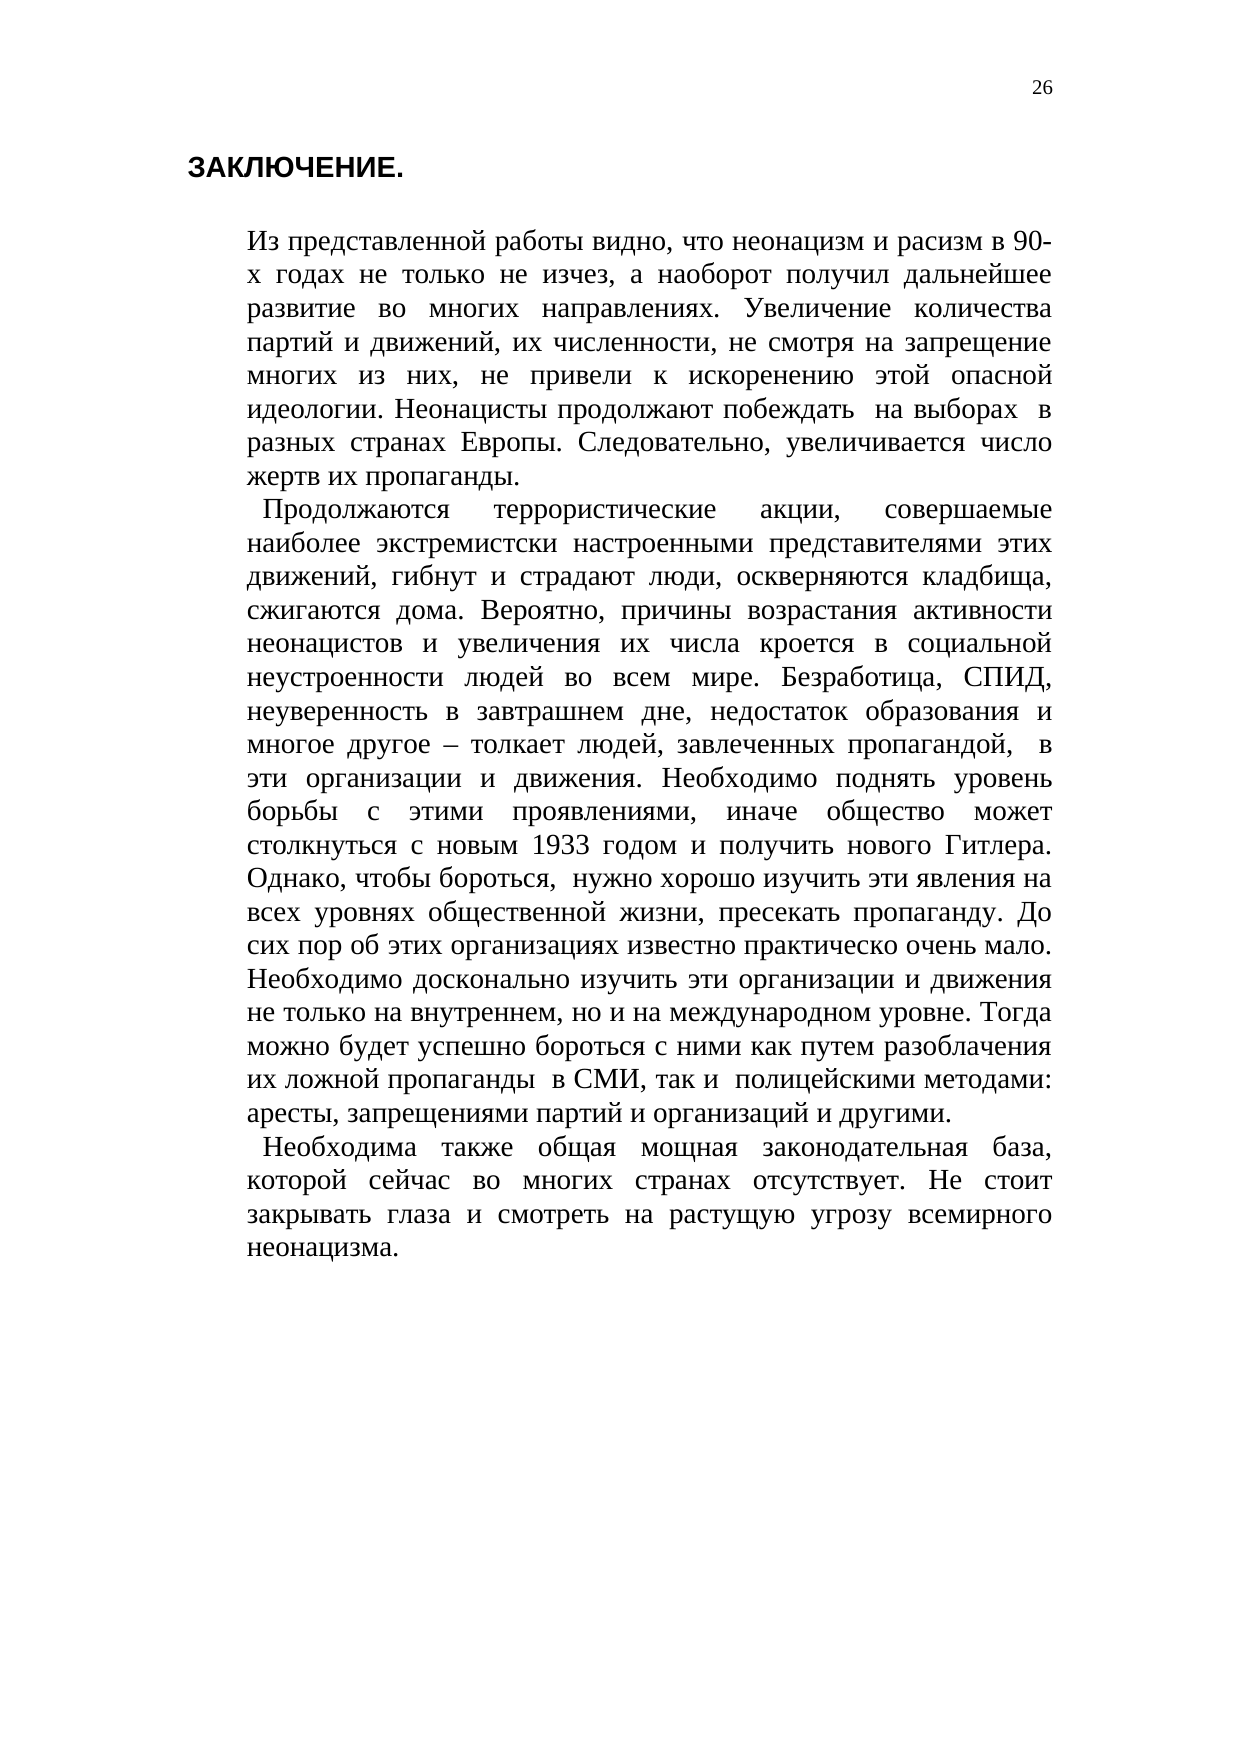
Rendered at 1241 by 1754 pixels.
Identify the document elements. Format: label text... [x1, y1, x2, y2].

text Необходима также общая мощная законодательная база, которой сейчас во многих странах отсутствует. Не стоит закрывать глаза и смотреть на растущую угрозу всемирного неонацизма. [247, 1129, 1053, 1263]
text Из представленной работы видно, что неонацизм и расизм в 90- х годах не только не изчез, а наоборот получил дальнейшее развитие во многих направлениях. Увеличение количества партий и движений, их численности, не смотря на запрещение многих из них, не привели к искоренению этой опасной идеологии. Неонацисты продолжают побеждать на выборах в разных странах Европы. Следовательно, увеличивается число жертв их пропаганды. [247, 223, 1053, 492]
text ЗАКЛЮЧЕНИЕ. [187, 150, 1053, 183]
text Продолжаются террористические акции, совершаемые наиболее экстремистски настроенными представителями этих движений, гибнут и страдают люди, оскверняются кладбища, сжигаются дома. Вероятно, причины возрастания активности неонацистов и увеличения их числа кроется в социальной неустроенности людей во всем мире. Безработица, СПИД, неуверенность в завтрашнем дне, недостаток образования и многое другое – толкает людей, завлеченных пропагандой, в эти организации и движения. Необходимо поднять уровень борьбы с этими проявлениями, иначе общество может столкнуться с новым 1933 годом и получить нового Гитлера. Однако, чтобы бороться, нужно хорошо изучить эти явления на всех уровнях общественной жизни, пресекать пропаганду. До сих пор об этих организациях известно практическо очень мало. Необходимо досконально изучить эти организации и движения не только на внутреннем, но и на международном уровне. Тогда можно будет успешно бороться с ними как путем разоблачения их ложной пропаганды в СМИ, так и полицейскими методами: аресты, запрещениями партий и организаций и другими. [247, 492, 1053, 1129]
